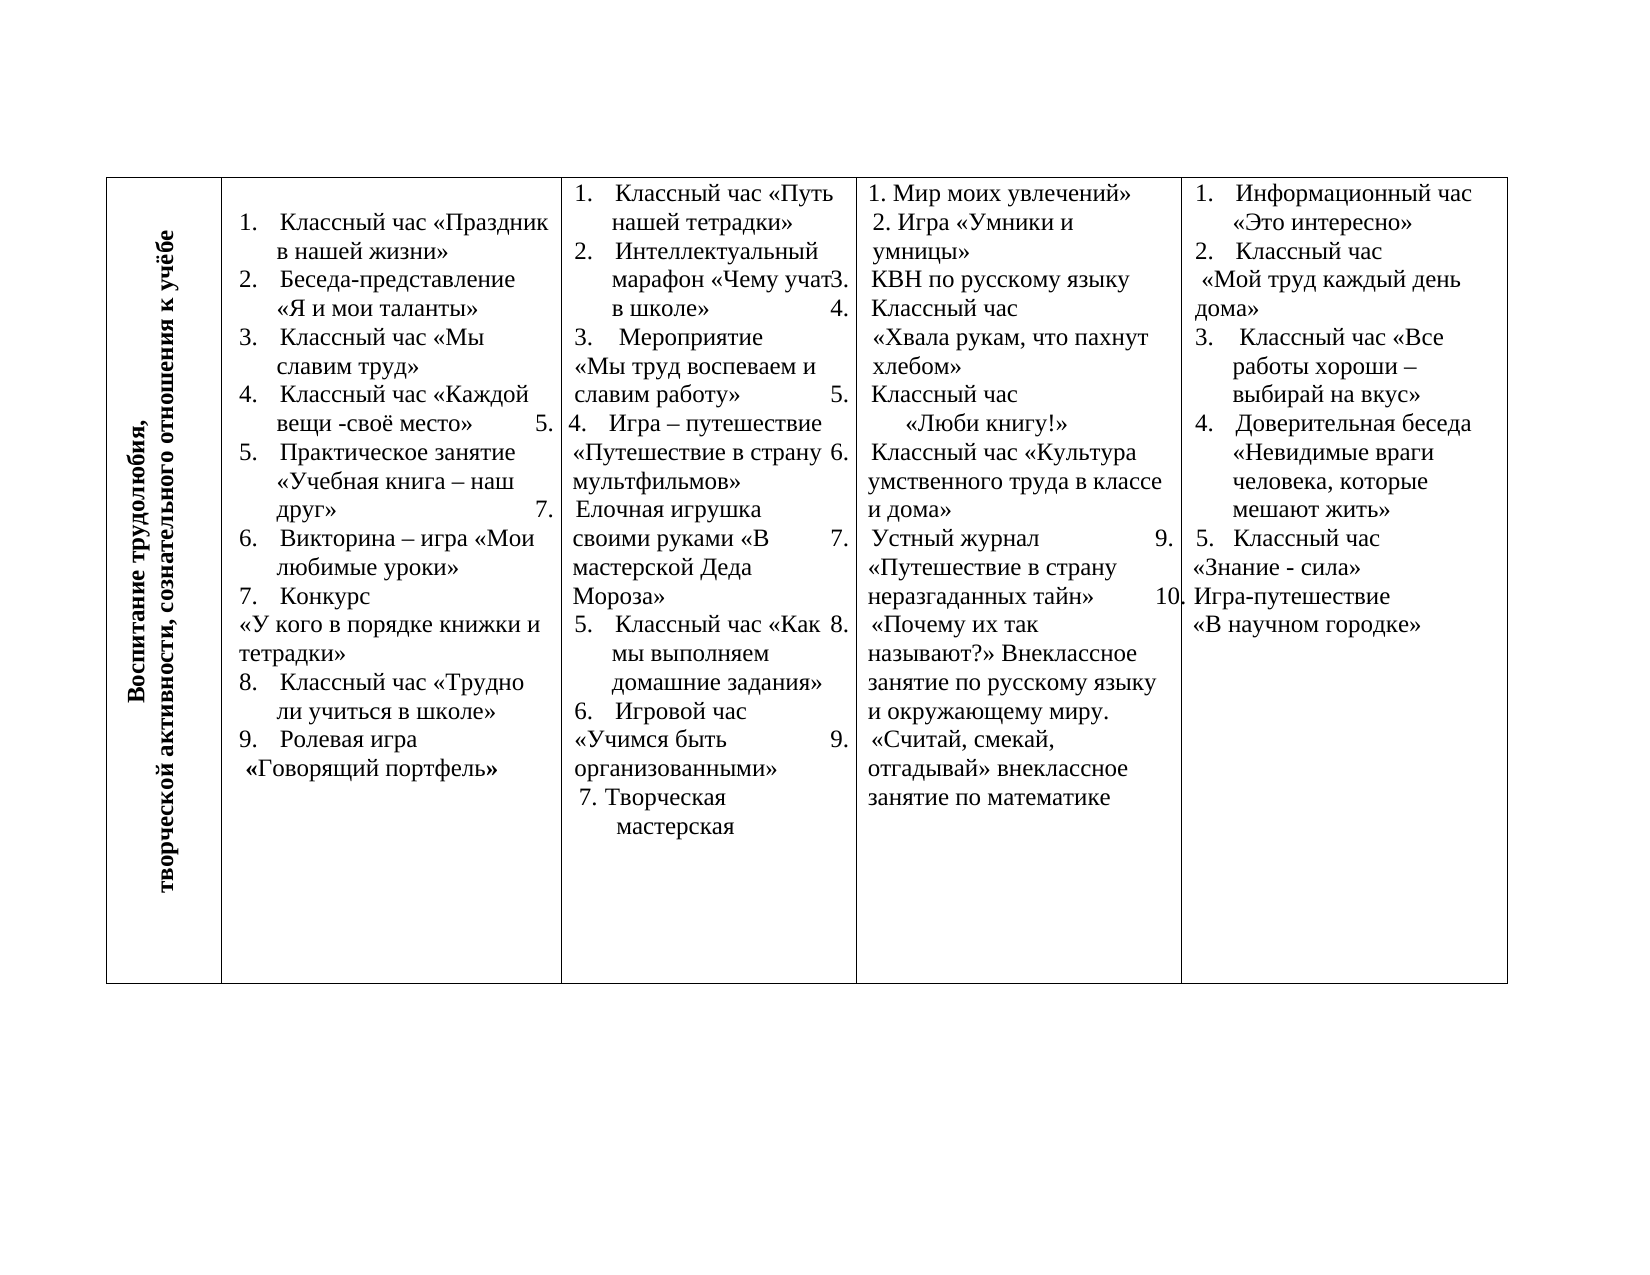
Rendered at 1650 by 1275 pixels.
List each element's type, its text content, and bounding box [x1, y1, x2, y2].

table_cell 1. Классный час «Путь нашей тетрадки» 2. Интеллектуальный марафон «Чему учат в школе» 3. Мероприятие «Мы труд воспеваем и славим работу» 5. 4. Игра – путешествие «Путешествие в страну мультфильмов» 7. Елочная игрушка своими руками «В мастерской Деда Мороза» 5. Классный час «Как мы выполняем домашние задания» 6. Игровой час «Учимся быть организованными» 7. Творческая мастерская [562, 178, 856, 983]
table_cell 1. Мир моих увлечений» 2. Игра «Умники и умницы» 3. КВН по русскому языку 4. Классный час «Хвала рукам, что пахнут хлебом» 5. Классный час «Люби книгу!» 6. Классный час «Культура умственного труда в классе и дома» 7. Устный журнал «Путешествие в страну неразгаданных тайн» 8. «Почему их так называют?» Внеклассное занятие по русскому языку и окружающему миру. 9. «Считай, смекай, отгадывай» внеклассное занятие по математике [857, 178, 1181, 983]
table_cell Воспитание трудолюбия, творческой активности, сознательного отношения к учёбе [107, 178, 221, 983]
table_cell 1. Классный час «Праздник в нашей жизни» 2. Беседа-представление «Я и мои таланты» 3. Классный час «Мы славим труд» 4. Классный час «Каждой вещи -своё место» 5. Практическое занятие «Учебная книга – наш друг» 6. Викторина – игра «Мои любимые уроки» 7. Конкурс «У кого в порядке книжки и тетрадки» 8. Классный час «Трудно ли учиться в школе» 9. Ролевая игра «Говорящий портфель» [222, 178, 561, 983]
table_cell 1. Информационный час «Это интересно» 2. Классный час «Мой труд каждый день дома» 3. Классный час «Все работы хороши – выбирай на вкус» 4. Доверительная беседа «Невидимые враги человека, которые мешают жить» 9. 5. Классный час «Знание - сила» 10. Игра-путешествие «В научном городке» [1182, 178, 1507, 983]
